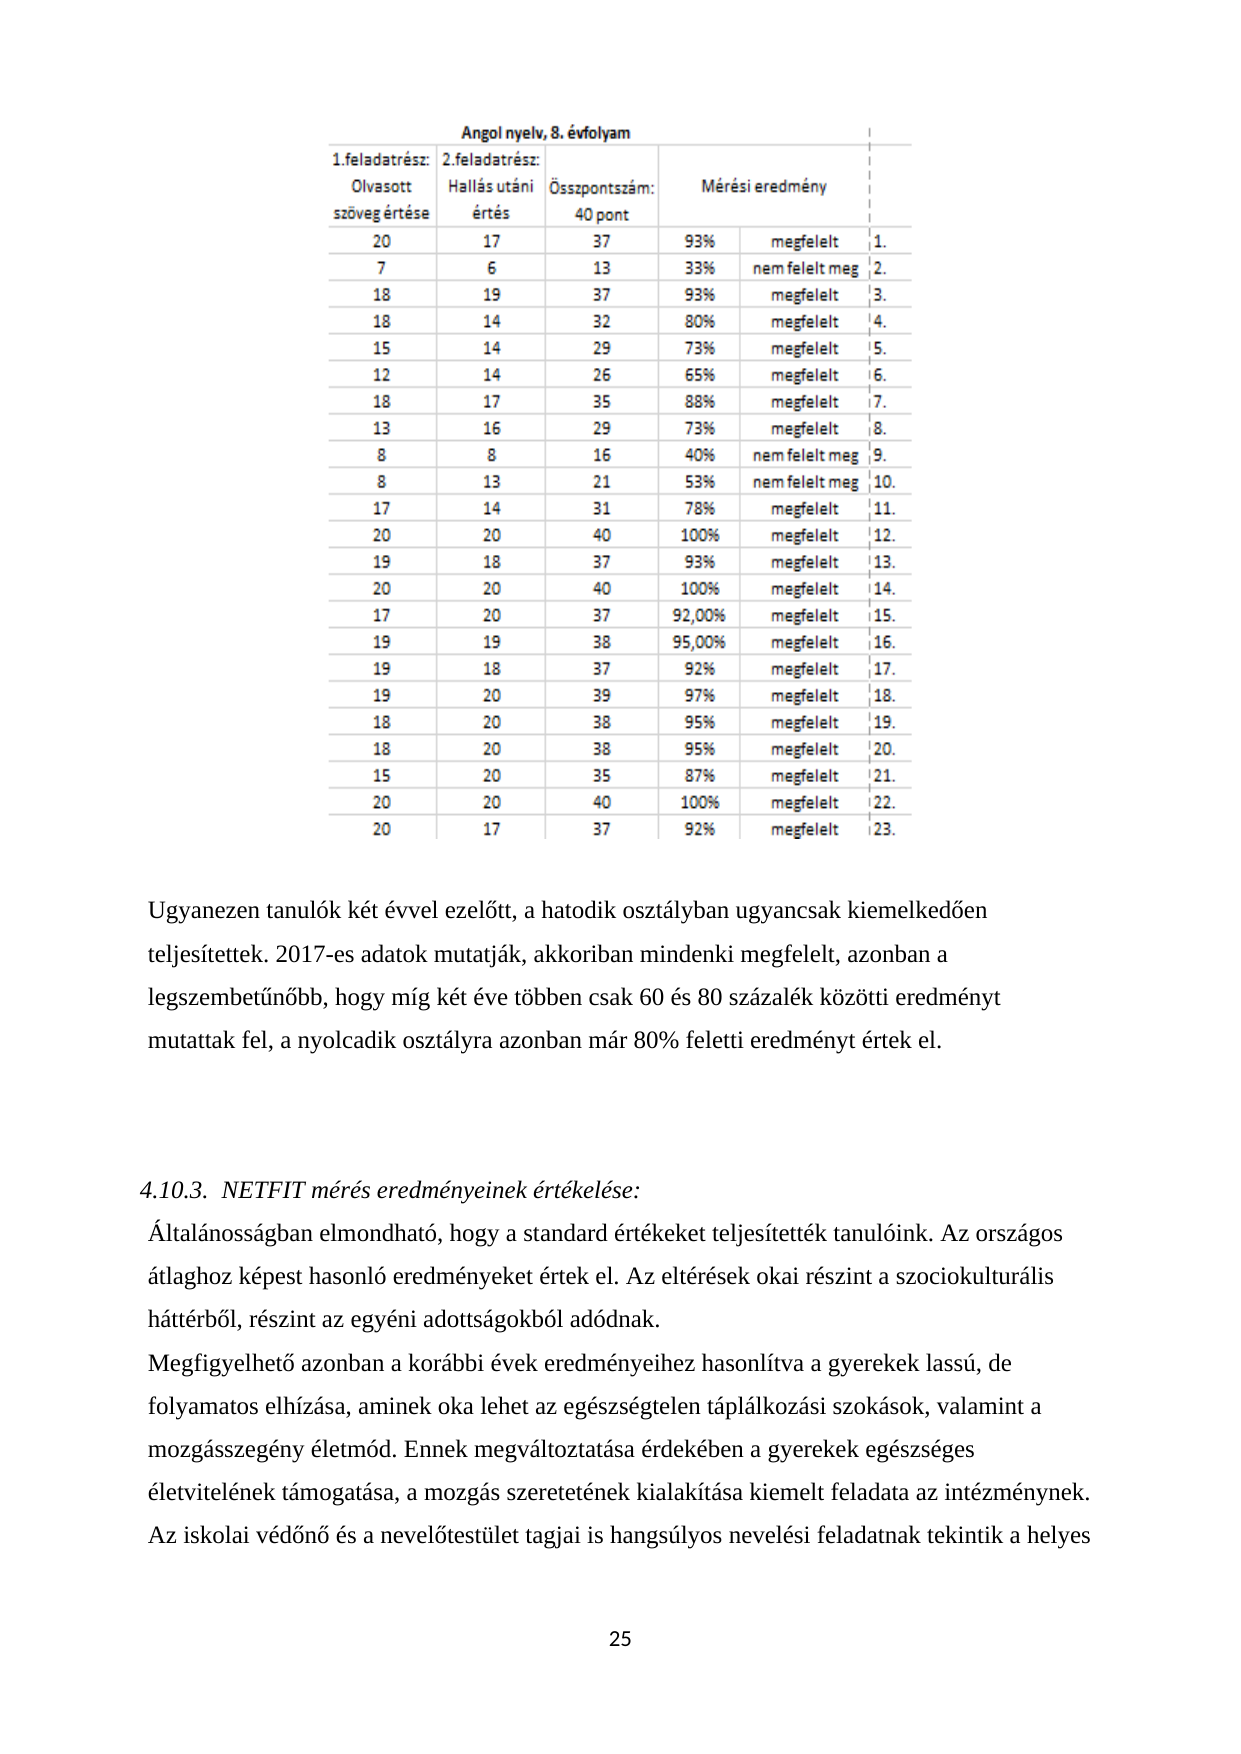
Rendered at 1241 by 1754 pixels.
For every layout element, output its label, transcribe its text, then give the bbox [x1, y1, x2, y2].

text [148, 1348, 1092, 1549]
text Általánosságban elmondható, hogy a standard értékeket teljesítették tanulóink. Az országos átlaghoz képest hasonló eredményeket értek el. Az eltérések okai részint a szociokulturális háttérből, részint az egyéni adottságokból adódnak. [148, 1218, 1092, 1333]
text Ugyanezen tanulók két évvel ezelőtt, a hatodik osztályban ugyancsak kiemelkedően teljesítettek. 2017-es adatok mutatják, akkoriban mindenki megfelelt, azonban a legszembetűnőbb, hogy míg két éve többen csak 60 és 80 százalék közötti eredményt mutattak fel, a nyolcadik osztályra azonban már 80% feletti eredményt értek el. [148, 896, 1092, 1054]
picture [328, 124, 912, 839]
text NETFIT mérés eredményeinek értékelése: [139, 1175, 1092, 1204]
